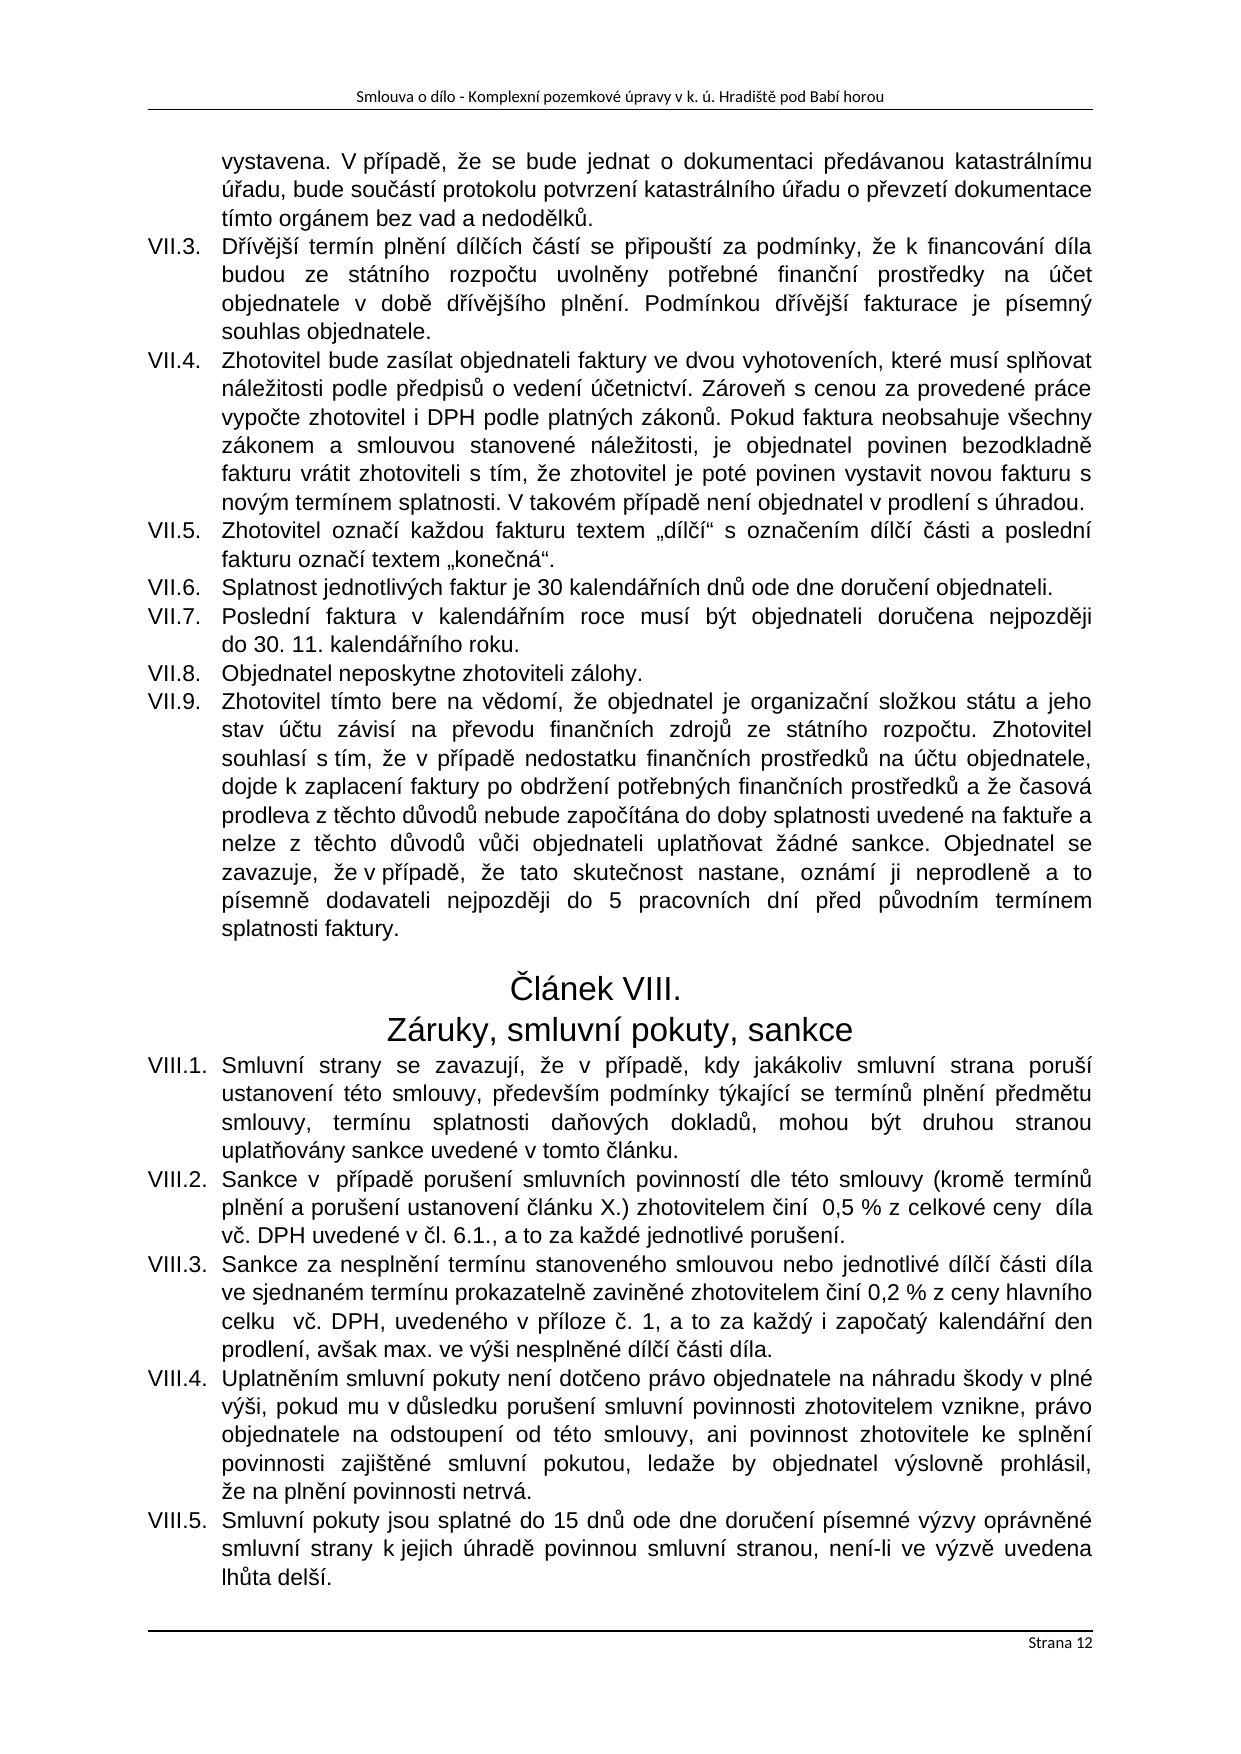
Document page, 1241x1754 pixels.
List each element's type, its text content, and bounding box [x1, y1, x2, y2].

list Poslední faktura v kalendářním roce musí být objednateli doručena nejpozději do 30. 11. kalendářního roku. [148, 603, 1093, 657]
list Zhotovitel označí každou fakturu textem „dílčí“ s označením dílčí části a poslední fakturu označí textem „konečná“. [148, 517, 1093, 572]
list Splatnost jednotlivých faktur je 30 kalendářních dnů ode dne doručení objednateli. [148, 574, 1093, 601]
list Objednatel neposkytne zhotoviteli zálohy. [148, 659, 1093, 686]
list Uplatněním smluvní pokuty není dotčeno právo objednatele na náhradu škody v plné výši, pokud mu v důsledku porušení smluvní povinnosti zhotovitelem vznikne, právo objednatele na odstoupení od této smlouvy, ani povinnost zhotovitele ke splnění povinnosti zajištěné smluvní pokutou, ledaže by objednatel výslovně prohlásil, že na plnění povinnosti netrvá. [148, 1364, 1093, 1505]
list Sankce za nesplnění termínu stanoveného smlouvou nebo jednotlivé dílčí části díla ve sjednaném termínu prokazatelně zaviněné zhotovitelem činí 0,2 % z ceny hlavního celku vč. DPH, uvedeného v příloze č. 1, a to za každý i započatý kalendářní den prodlení, avšak max. ve výši nesplněné dílčí části díla. [148, 1251, 1093, 1362]
list Zhotovitel tímto bere na vědomí, že objednatel je organizační složkou státu a jeho stav účtu závisí na převodu finančních zdrojů ze státního rozpočtu. Zhotovitel souhlasí s tím, že v případě nedostatku finančních prostředků na účtu objednatele, dojde k zaplacení faktury po obdržení potřebných finančních prostředků a že časová prodleva z těchto důvodů nebude započítána do doby splatnosti uvedené na faktuře a nelze z těchto důvodů vůči objednateli uplatňovat žádné sankce. Objednatel se zavazuje, že v případě, že tato skutečnost nastane, oznámí ji neprodleně a to písemně dodavateli nejpozději do 5 pracovních dní před původním termínem splatnosti faktury. [148, 688, 1093, 942]
list Smluvní pokuty jsou splatné do 15 dnů ode dne doručení písemné výzvy oprávněné smluvní strany k jejich úhradě povinnou smluvní stranou, není-li ve výzvě uvedena lhůta delší. [148, 1507, 1093, 1590]
subtitle Záruky, smluvní pokuty, sankce [148, 969, 1093, 1049]
list Zhotovitel bude zasílat objednateli faktury ve dvou vyhotoveních, které musí splňovat náležitosti podle předpisů o vedení účetnictví. Zároveň s cenou za provedené práce vypočte zhotovitel i DPH podle platných zákonů. Pokud faktura neobsahuje všechny zákonem a smlouvou stanovené náležitosti, je objednatel povinen bezodkladně fakturu vrátit zhotoviteli s tím, že zhotovitel je poté povinen vystavit novou fakturu s novým termínem splatnosti. V takovém případě není objednatel v prodlení s úhradou. [148, 347, 1093, 515]
list Smluvní strany se zavazují, že v případě, kdy jakákoliv smluvní strana poruší ustanovení této smlouvy, především podmínky týkající se termínů plnění předmětu smlouvy, termínu splatnosti daňových dokladů, mohou být druhou stranou uplatňovány sankce uvedené v tomto článku. [148, 1052, 1093, 1163]
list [148, 148, 1093, 231]
list Sankce v případě porušení smluvních povinností dle této smlouvy (kromě termínů plnění a porušení ustanovení článku X.) zhotovitelem činí 0,5 % z celkové ceny díla vč. DPH uvedené v čl. 6.1., a to za každé jednotlivé porušení. [148, 1166, 1093, 1249]
list Dřívější termín plnění dílčích částí se připouští za podmínky, že k financování díla budou ze státního rozpočtu uvolněny potřebné finanční prostředky na účet objednatele v době dřívějšího plnění. Podmínkou dřívější fakturace je písemný souhlas objednatele. [148, 233, 1093, 344]
